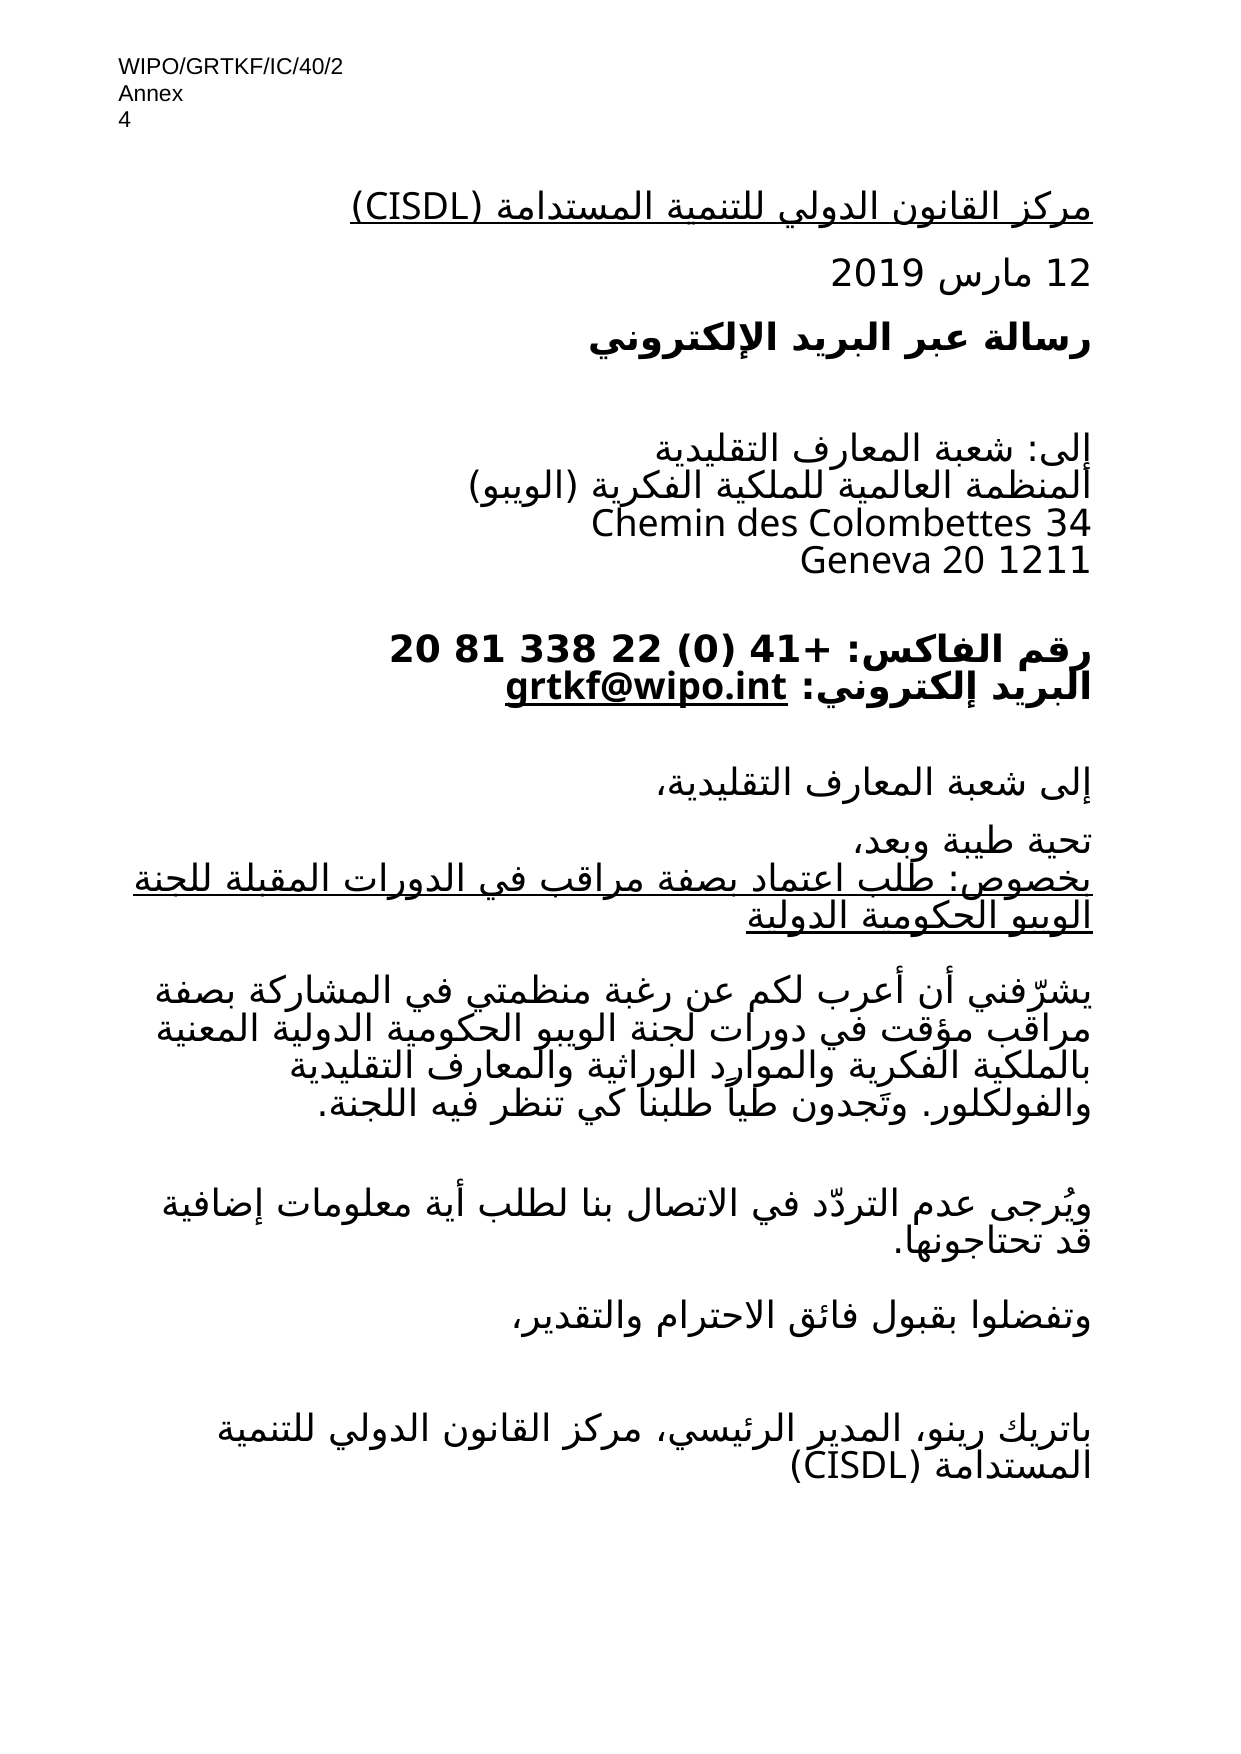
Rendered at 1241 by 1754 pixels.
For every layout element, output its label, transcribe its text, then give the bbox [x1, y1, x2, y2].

text المنظمة العالمية للملكية الفكرية (الويبو) [628, 469, 1092, 506]
text المنظمة العالمية للملكية الفكرية (الويبو) [532, 469, 686, 506]
text وتفضلوا بقبول فائق الاحترام والتقدير، [118, 1299, 1004, 1336]
text يشرّفني أن أعرب لكم عن رغبة منظمتي في المشاركة بصفة مراقب مؤقت في دورات لجنة الويبو الحكومية الدولية المعنية بالملكية الفكرية والموارد الوراثية والمعارف التقليدية والفولكلور. وتَجدون طياً طلبنا كي تنظر فيه اللجنة. [118, 974, 1092, 1124]
text رسالة عبر البريد الإلكتروني [118, 316, 1092, 359]
text تحية طيبة وبعد، [118, 824, 1092, 861]
text 34 Chemin des Colombettes [118, 506, 1092, 544]
text البريد إلكتروني: grtkf@wipo.int [1037, 670, 1092, 707]
text 1211 Geneva 20 [118, 544, 1092, 581]
text البريد إلكتروني: grtkf@wipo.int [118, 670, 955, 707]
text 12 مارس 2019 [118, 251, 1092, 295]
text وتفضلوا بقبول فائق الاحترام والتقدير، [989, 1299, 1092, 1336]
text باتريك رينو، المدير الرئيسي، مركز القانون الدولي للتنمية المستدامة (CISDL) [118, 1411, 1092, 1486]
text مركز القانون الدولي للتنمية المستدامة (CISDL) [118, 179, 1092, 230]
text ويُرجى عدم التردّد في الاتصال بنا لطلب أية معلومات إضافية قد تحتاجونها. [118, 1186, 1092, 1261]
text رقم الفاكس: +41 (0) 22 338 81 20 [118, 632, 1092, 670]
text بخصوص: طلب اعتماد بصفة مراقب في الدورات المقبلة للجنة الويبو الحكومية الدولية [118, 861, 1092, 936]
text إلى: شعبة المعارف التقليدية [118, 431, 1092, 469]
text البريد إلكتروني: grtkf@wipo.int [901, 670, 1069, 707]
text المنظمة العالمية للملكية الفكرية (الويبو) [118, 469, 547, 506]
text إلى شعبة المعارف التقليدية، [118, 766, 1092, 803]
